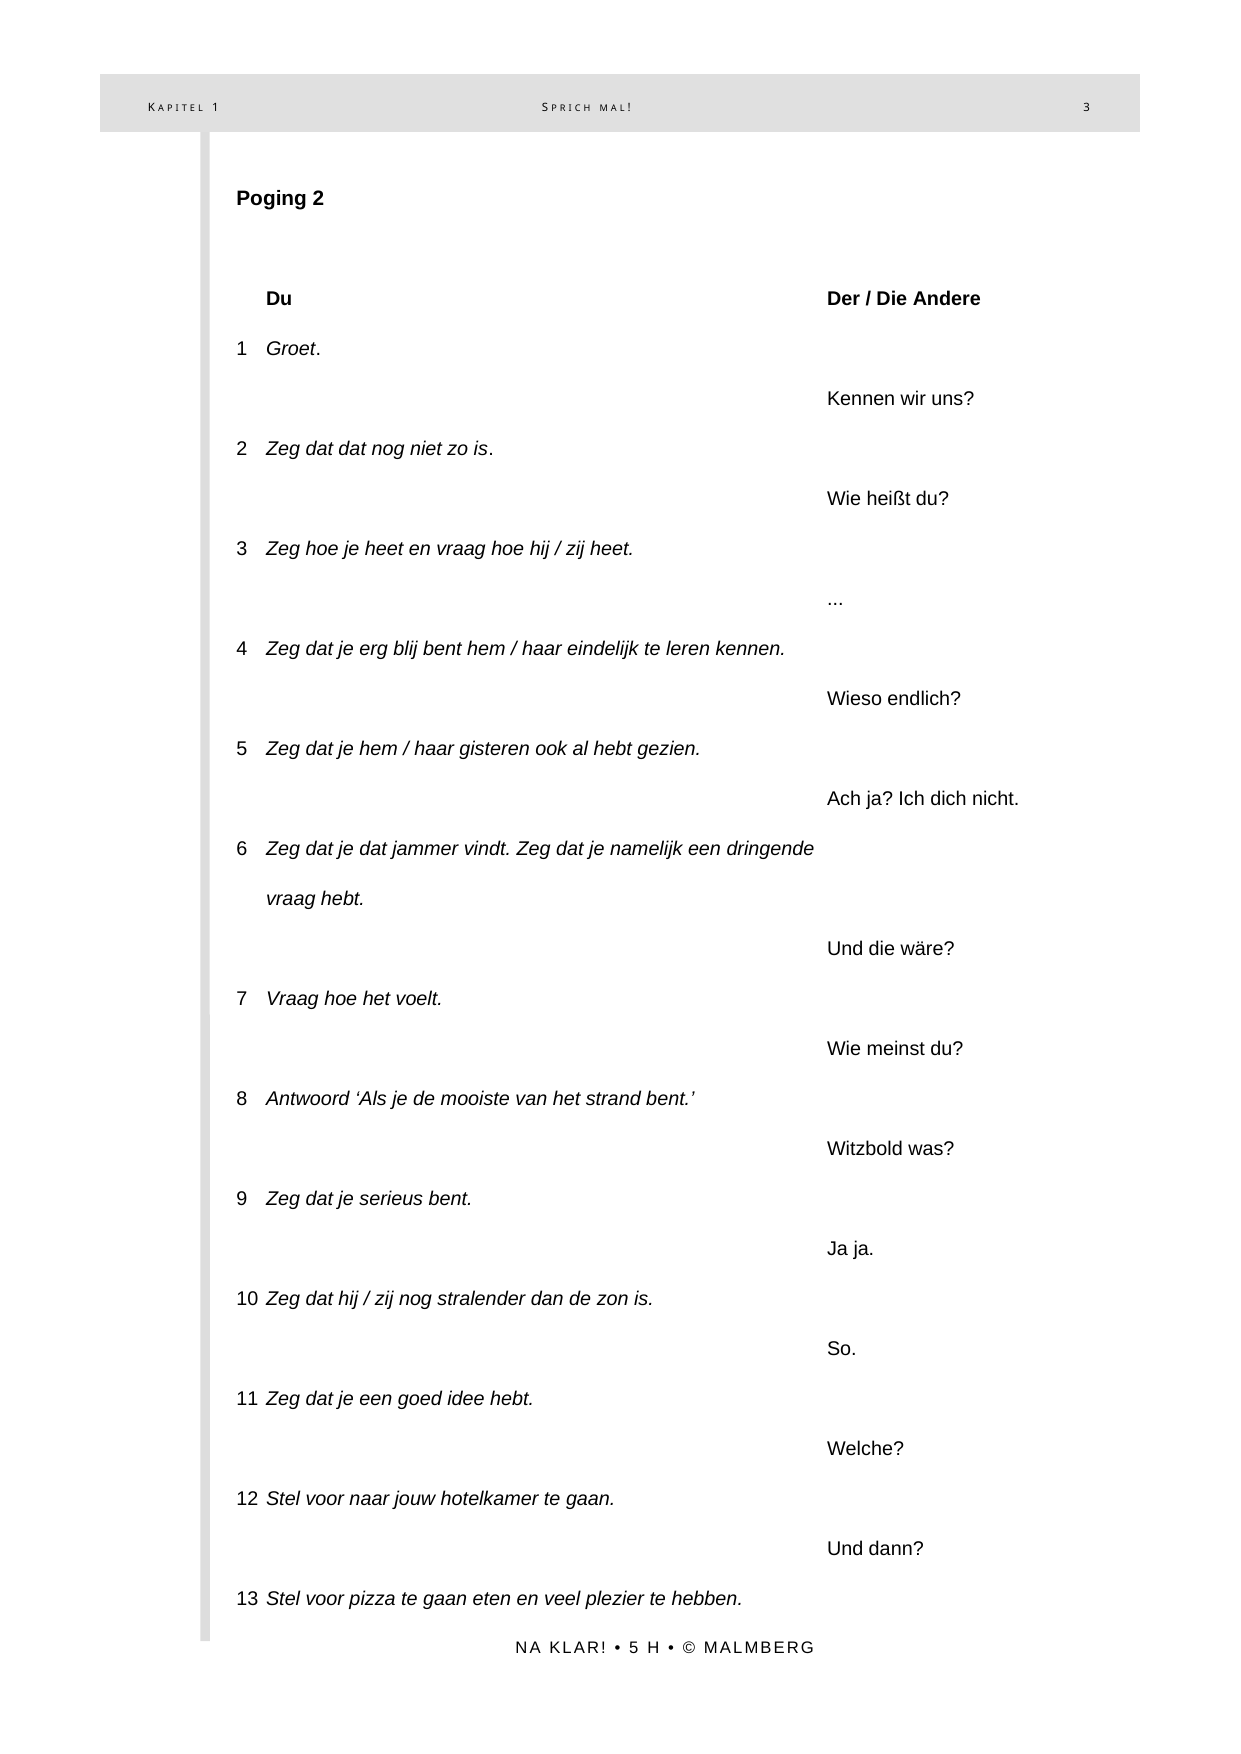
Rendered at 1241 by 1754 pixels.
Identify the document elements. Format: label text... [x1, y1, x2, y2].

text 4 Zeg dat je erg blij bent hem / haar eindelijk te leren kennen. [236, 632, 1092, 661]
text Witzbold was? [236, 1132, 1092, 1161]
text Und dann? [236, 1532, 1092, 1561]
subtitle Poging 2 [236, 182, 1092, 211]
text 9 Zeg dat je serieus bent. [236, 1182, 1092, 1211]
text 6 Zeg dat je dat jammer vindt. Zeg dat je namelijk een dringende [236, 832, 1092, 861]
text 13 Stel voor pizza te gaan eten en veel plezier te hebben. [236, 1582, 1092, 1611]
text 1 Groet. [236, 332, 1092, 361]
text Wieso endlich? [236, 682, 1092, 711]
text 11 Zeg dat je een goed idee hebt. [236, 1382, 1092, 1411]
text Kennen wir uns? [236, 382, 1092, 411]
text 7 Vraag hoe het voelt. [236, 982, 1092, 1011]
text So. [236, 1332, 1092, 1361]
text vraag hebt. [236, 882, 1092, 911]
text Wie heißt du? [236, 482, 1092, 511]
text Du Der / Die Andere [236, 282, 1092, 311]
text Ach ja? Ich dich nicht. [236, 782, 1092, 811]
text 8 Antwoord ‘Als je de mooiste van het strand bent.’ [236, 1082, 1092, 1111]
text 5 Zeg dat je hem / haar gisteren ook al hebt gezien. [236, 732, 1092, 761]
text Ja ja. [236, 1232, 1092, 1261]
text ... [236, 582, 1092, 611]
text 12 Stel voor naar jouw hotelkamer te gaan. [236, 1482, 1092, 1511]
text Und die wäre? [236, 932, 1092, 961]
text 3 Zeg hoe je heet en vraag hoe hij / zij heet. [236, 532, 1092, 561]
text 10 Zeg dat hij / zij nog stralender dan de zon is. [236, 1282, 1092, 1311]
text 2 Zeg dat dat nog niet zo is. [236, 432, 1092, 461]
text Welche? [236, 1432, 1092, 1461]
text Wie meinst du? [236, 1032, 1092, 1061]
